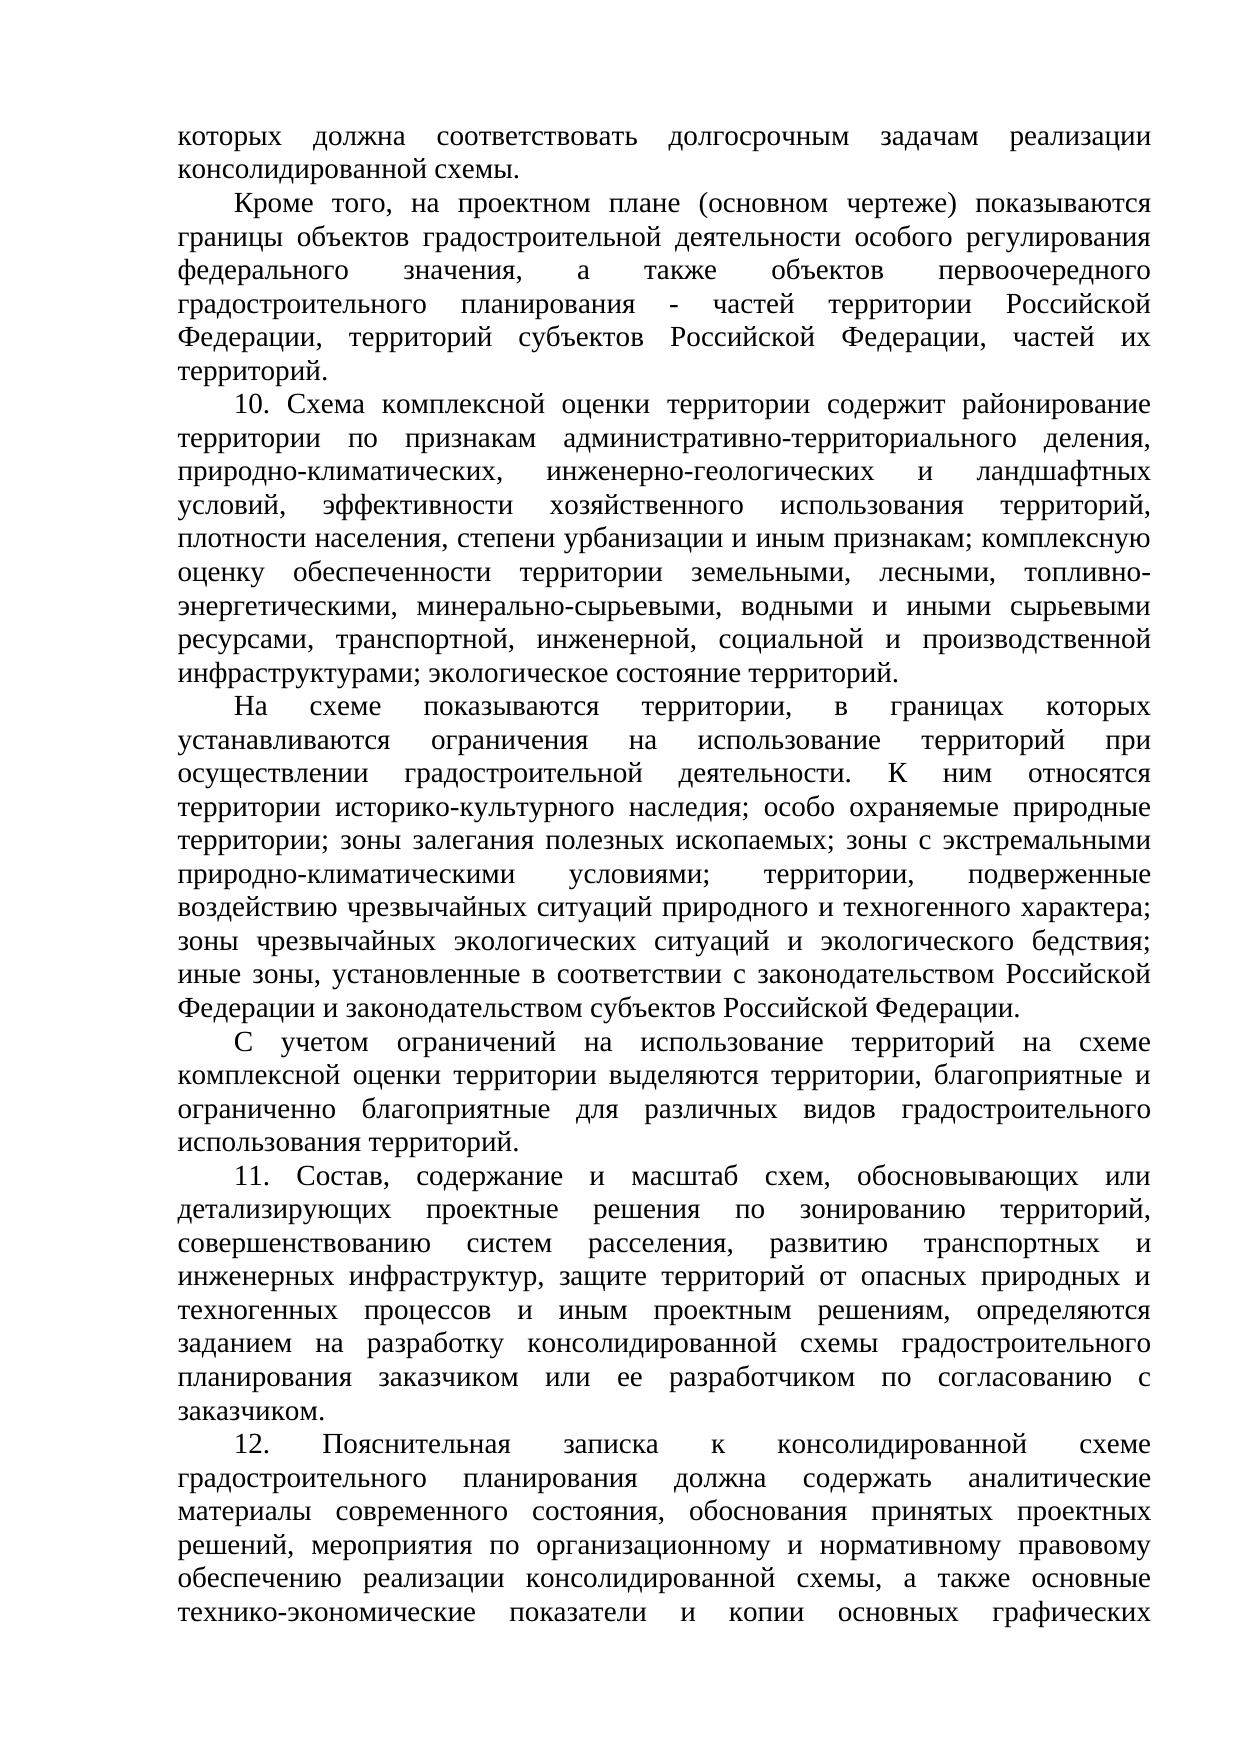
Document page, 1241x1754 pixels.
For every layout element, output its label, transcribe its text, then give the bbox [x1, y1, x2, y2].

text 11. Состав, содержание и масштаб схем, обосновывающих или детализирующих проектные решения по зонированию территорий, совершенствованию систем расселения, развитию транспортных и инженерных инфраструктур, защите территорий от опасных природных и техногенных процессов и иным проектным решениям, определяются заданием на разработку консолидированной схемы градостроительного планирования заказчиком или ее разработчиком по согласованию с заказчиком. [177, 1158, 1152, 1426]
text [177, 1426, 1152, 1627]
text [177, 118, 1152, 185]
text На схеме показываются территории, в границах которых устанавливаются ограничения на использование территорий при осуществлении градостроительной деятельности. К ним относятся территории историко-культурного наследия; особо охраняемые природные территории; зоны залегания полезных ископаемых; зоны с экстремальными природно-климатическими условиями; территории, подверженные воздействию чрезвычайных ситуаций природного и техногенного характера; зоны чрезвычайных экологических ситуаций и экологического бедствия; иные зоны, установленные в соответствии с законодательством Российской Федерации и законодательством субъектов Российской Федерации. [177, 688, 1152, 1024]
text С учетом ограничений на использование территорий на схеме комплексной оценки территории выделяются территории, благоприятные и ограниченно благоприятные для различных видов градостроительного использования территорий. [177, 1024, 1152, 1158]
text 10. Схема комплексной оценки территории содержит районирование территории по признакам административно-территориального деления, природно-климатических, инженерно-геологических и ландшафтных условий, эффективности хозяйственного использования территорий, плотности населения, степени урбанизации и иным признакам; комплексную оценку обеспеченности территории земельными, лесными, топливно-энергетическими, минерально-сырьевыми, водными и иными сырьевыми ресурсами, транспортной, инженерной, социальной и производственной инфраструктурами; экологическое состояние территорий. [177, 386, 1152, 688]
text Кроме того, на проектном плане (основном чертеже) показываются границы объектов градостроительной деятельности особого регулирования федерального значения, а также объектов первоочередного градостроительного планирования - частей территории Российской Федерации, территорий субъектов Российской Федерации, частей их территорий. [177, 185, 1152, 386]
